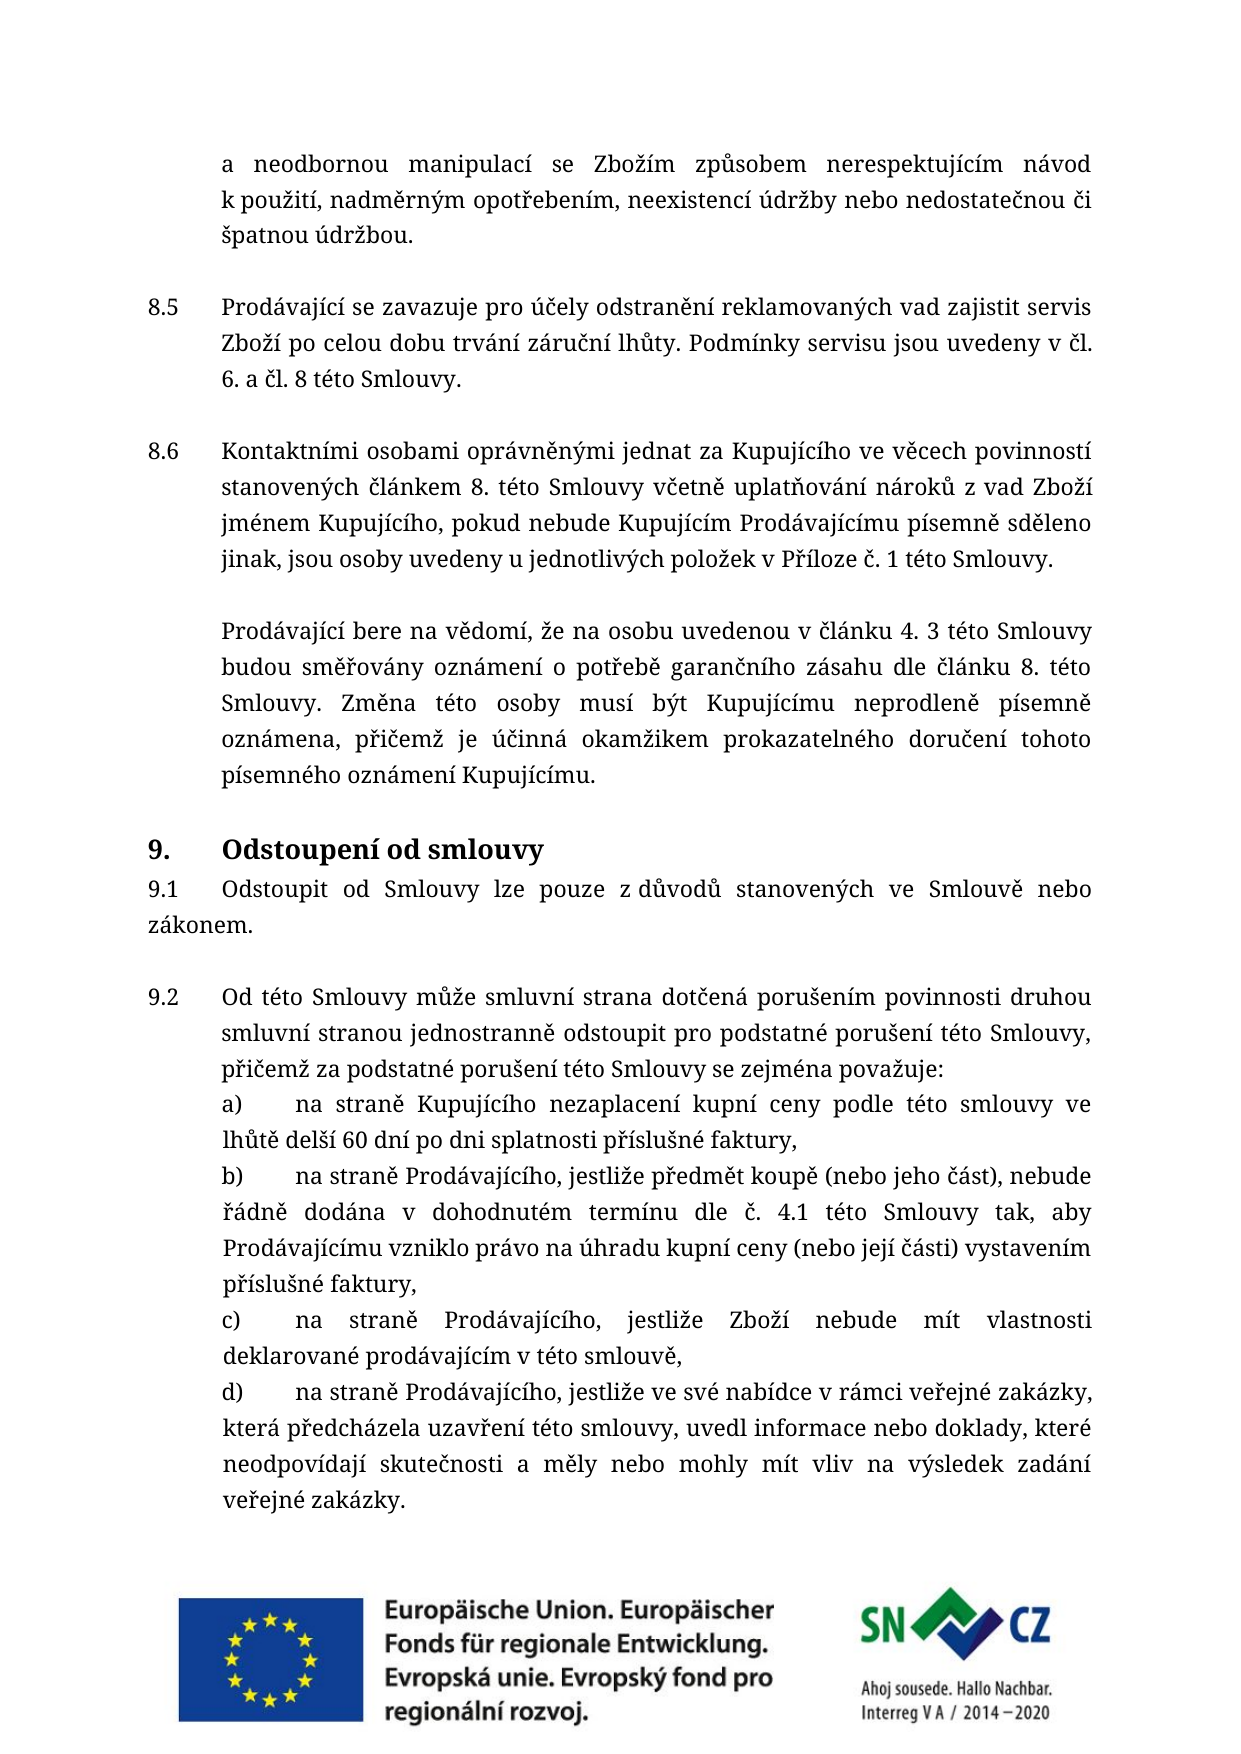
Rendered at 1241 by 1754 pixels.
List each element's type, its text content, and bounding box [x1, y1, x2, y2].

text 8.5 Prodávající se zavazuje pro účely odstranění reklamovaných vad zajistit servis Zboží po celou dobu trvání záruční lhůty. Podmínky servisu jsou uvedeny v čl. 6. a čl. 8 této Smlouvy. [148, 291, 1093, 394]
text 8.6 Kontaktními osobami oprávněnými jednat za Kupujícího ve věcech povinností stanovených článkem 8. této Smlouvy včetně uplatňování nároků z vad Zboží jménem Kupujícího, pokud nebude Kupujícím Prodávajícímu písemně sděleno jinak, jsou osoby uvedeny u jednotlivých položek v Příloze č. 1 této Smlouvy. [148, 435, 1093, 574]
text 9.2 Od této Smlouvy může smluvní strana dotčená porušením povinnosti druhou smluvní stranou jednostranně odstoupit pro podstatné porušení této Smlouvy, přičemž za podstatné porušení této Smlouvy se zejména považuje: [148, 981, 1093, 1084]
list na straně Kupujícího nezaplacení kupní ceny podle této smlouvy ve lhůtě delší 60 dní po dni splatnosti příslušné faktury, [221, 1088, 1093, 1156]
list na straně Prodávajícího, jestliže Zboží nebude mít vlastnosti deklarované prodávajícím v této smlouvě, [221, 1304, 1093, 1371]
picture [147, 1564, 1093, 1754]
text 9.1 Odstoupit od Smlouvy lze pouze z důvodů stanovených ve Smlouvě nebo zákonem. [148, 873, 1093, 940]
list na straně Prodávajícího, jestliže předmět koupě (nebo jeho část), nebude řádně dodána v dohodnutém termínu dle č. 4.1 této Smlouvy tak, aby Prodávajícímu vzniklo právo na úhradu kupní ceny (nebo její části) vystavením příslušné faktury, [221, 1160, 1093, 1299]
text Prodávající bere na vědomí, že na osobu uvedenou v článku 4. 3 této Smlouvy budou směřovány oznámení o potřebě garančního zásahu dle článku 8. této Smlouvy. Změna této osoby musí být Kupujícímu neprodleně písemně oznámena, přičemž je účinná okamžikem prokazatelného doručení tohoto písemného oznámení Kupujícímu. [221, 615, 1093, 790]
list na straně Prodávajícího, jestliže ve své nabídce v rámci veřejné zakázky, která předcházela uzavření této smlouvy, uvedl informace nebo doklady, které neodpovídají skutečnosti a měly nebo mohly mít vliv na výsledek zadání veřejné zakázky. [221, 1376, 1093, 1515]
text 9. Odstoupení od smlouvy [148, 830, 1093, 867]
